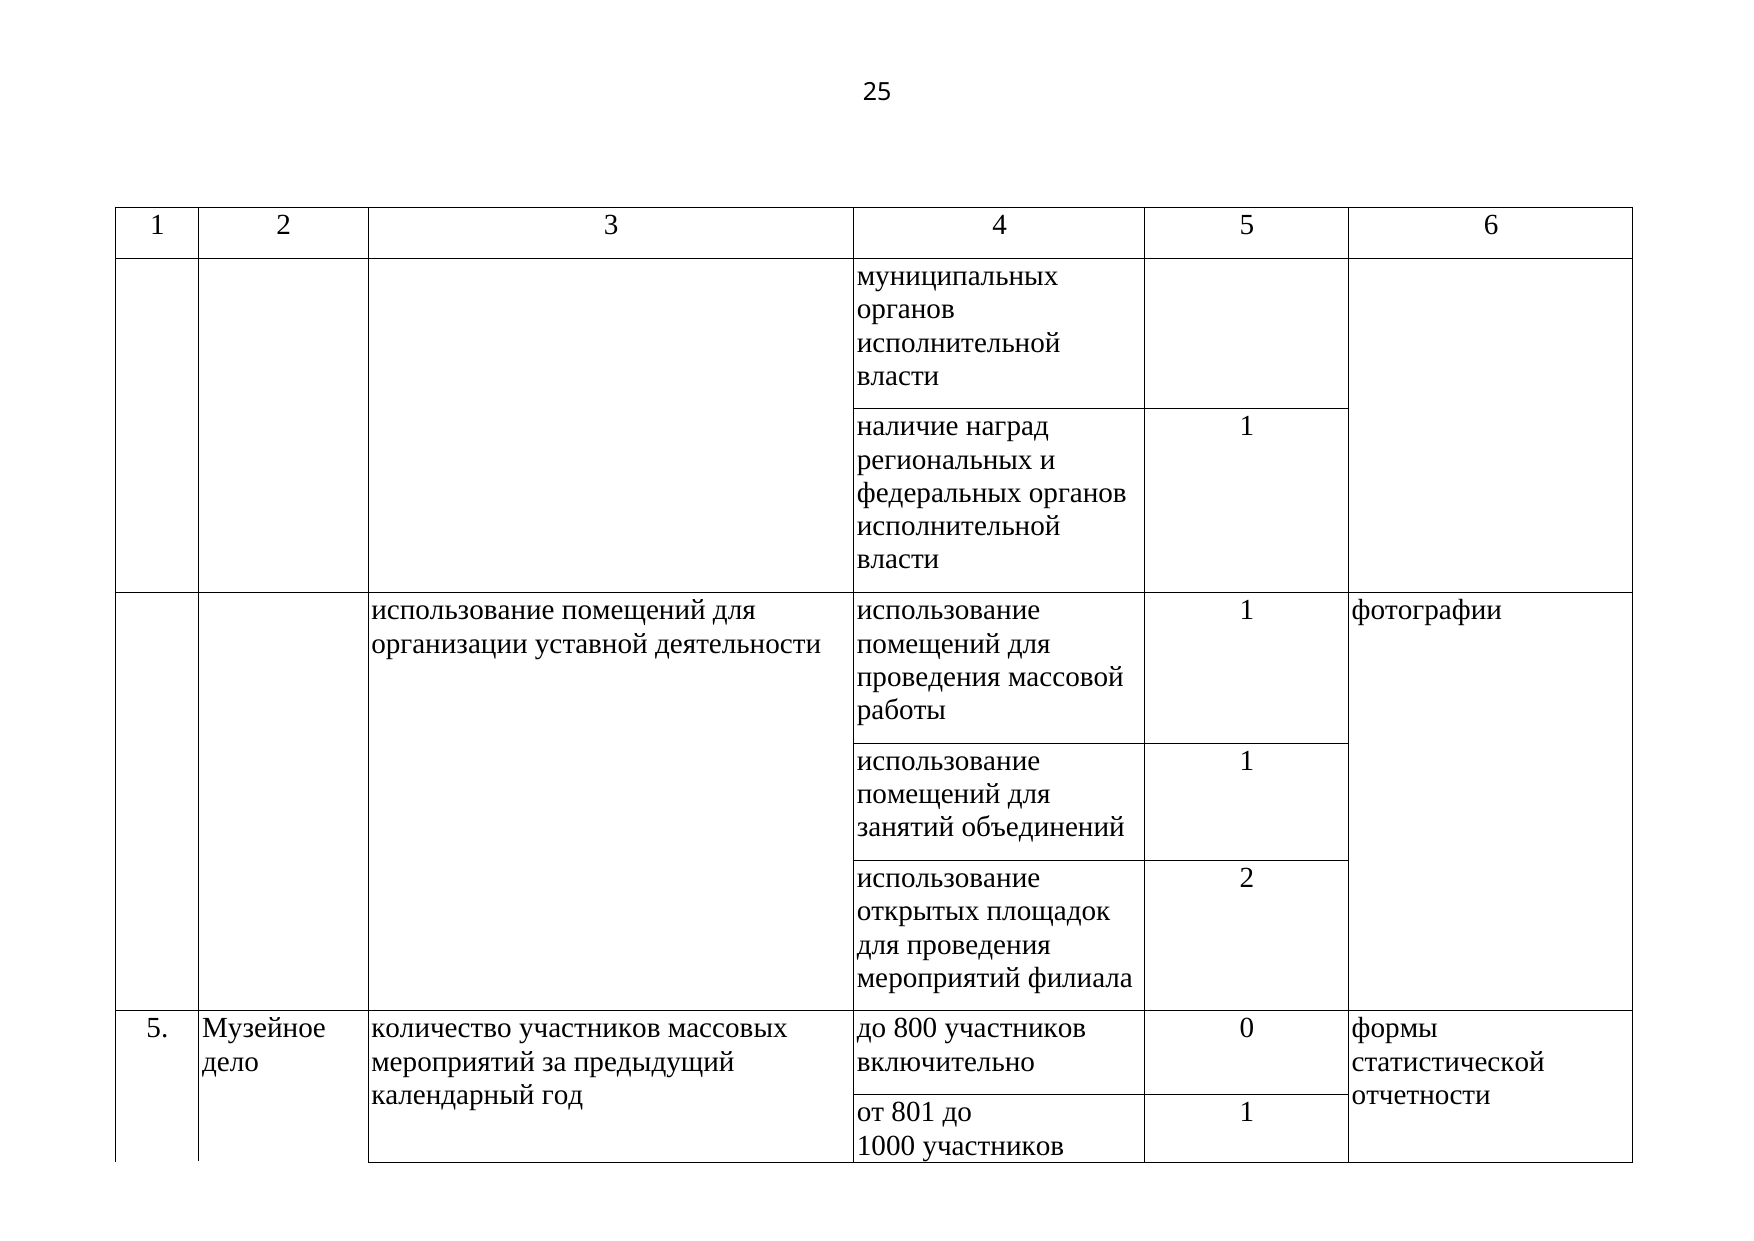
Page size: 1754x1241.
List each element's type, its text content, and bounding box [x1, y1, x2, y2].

table_header 5 [1145, 208, 1348, 258]
table_cell количество участников массовых мероприятий за предыдущий календарный год [369, 1011, 853, 1162]
table_cell 1 [1145, 744, 1348, 860]
table_cell 1 [1145, 409, 1348, 592]
table_header 1 [116, 208, 198, 258]
table_cell до 800 участников включительно [854, 1011, 1144, 1094]
table_header 4 [854, 208, 1144, 258]
table_cell фотографии [1349, 593, 1632, 1010]
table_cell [854, 259, 1144, 408]
table_cell от 801 до 1000 участников включительно [854, 1095, 1144, 1162]
table_cell наличие наград региональных и федеральных органов исполнительной власти [854, 409, 1144, 592]
table_header 3 [369, 208, 853, 258]
table_cell [199, 593, 368, 1010]
table_cell использование помещений для проведения массовой работы [854, 593, 1144, 742]
table_cell 2 [1145, 861, 1348, 1010]
table_cell использование открытых площадок для проведения мероприятий филиала [854, 861, 1144, 1010]
table_header 2 [199, 208, 368, 258]
table_cell 1 [1145, 259, 1348, 408]
table_cell 0 [1145, 1011, 1348, 1094]
table_cell 1 [1145, 1095, 1348, 1162]
table_cell 1 [1145, 593, 1348, 742]
table_cell формы статистической отчетности [1349, 1011, 1632, 1162]
table_header 6 [1349, 208, 1632, 258]
table_cell [116, 593, 198, 1010]
table_cell 5. [116, 1011, 199, 1162]
table_cell использование помещений для организации уставной деятельности [369, 593, 853, 1010]
table_cell Музейное дело [199, 1011, 368, 1162]
table_cell использование помещений для занятий объединений [854, 744, 1144, 860]
